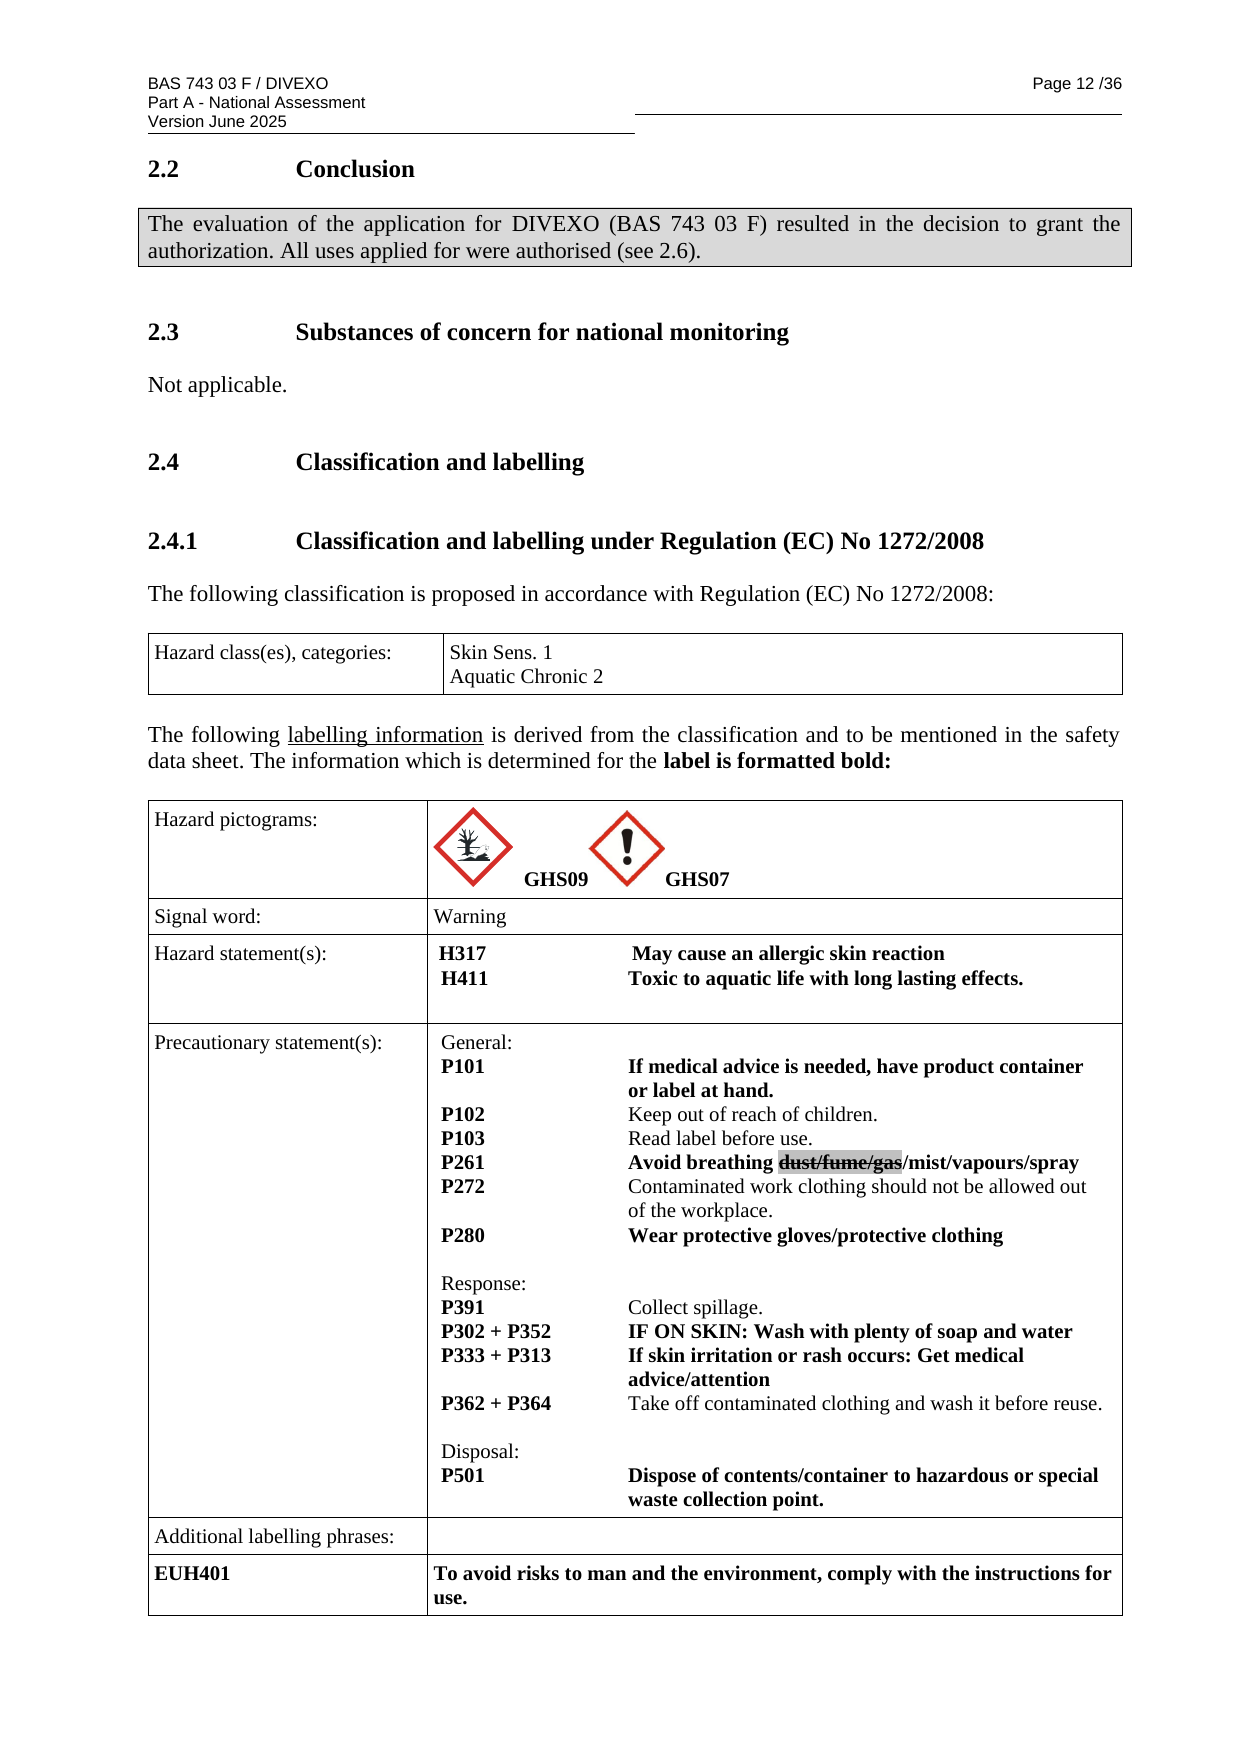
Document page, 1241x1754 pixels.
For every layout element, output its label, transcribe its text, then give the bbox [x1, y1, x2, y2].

table_cell [428, 1024, 1122, 1517]
text The following classification is proposed in accordance with Regulation (EC) No 1272/2008: [148, 580, 1122, 606]
subtitle Substances of concern for national monitoring [148, 317, 1122, 346]
subtitle Classification and labelling [148, 447, 1122, 476]
subtitle Conclusion [148, 154, 1122, 182]
table_cell Additional labelling phrases: [149, 1518, 427, 1554]
table_header GHS09GHS07 [428, 801, 1122, 897]
table_cell H317 May cause an allergic skin reaction [428, 935, 1122, 1023]
table_cell Precautionary statement(s): [149, 1024, 427, 1517]
table_cell Warning [428, 899, 1122, 934]
table_cell [428, 1518, 1122, 1554]
text The evaluation of the application for DIVEXO (BAS 743 03 F) resulted in the decision to grant the authorization. All uses applied for were authorised (see 2.6). [139, 209, 1131, 266]
table_header Hazard class(es), categories: [149, 634, 443, 694]
table_cell EUH401 [149, 1555, 427, 1615]
text Not applicable. [148, 371, 1122, 397]
subtitle Classification and labelling under Regulation (EC) No 1272/2008 [148, 526, 1122, 555]
table_header Skin Sens. 1 Aquatic Chronic 2 [444, 634, 1122, 694]
text The following labelling information is derived from the classification and to be mentioned in the safety data sheet. The information which is determined for the label is formatted bold: [148, 721, 1122, 774]
table_cell To avoid risks to man and the environment, comply with the instructions for use. [428, 1555, 1122, 1615]
table_cell Signal word: [149, 899, 427, 934]
table_header Hazard pictograms: [149, 801, 427, 897]
table_cell Hazard statement(s): [149, 935, 427, 1023]
picture [588, 810, 665, 887]
